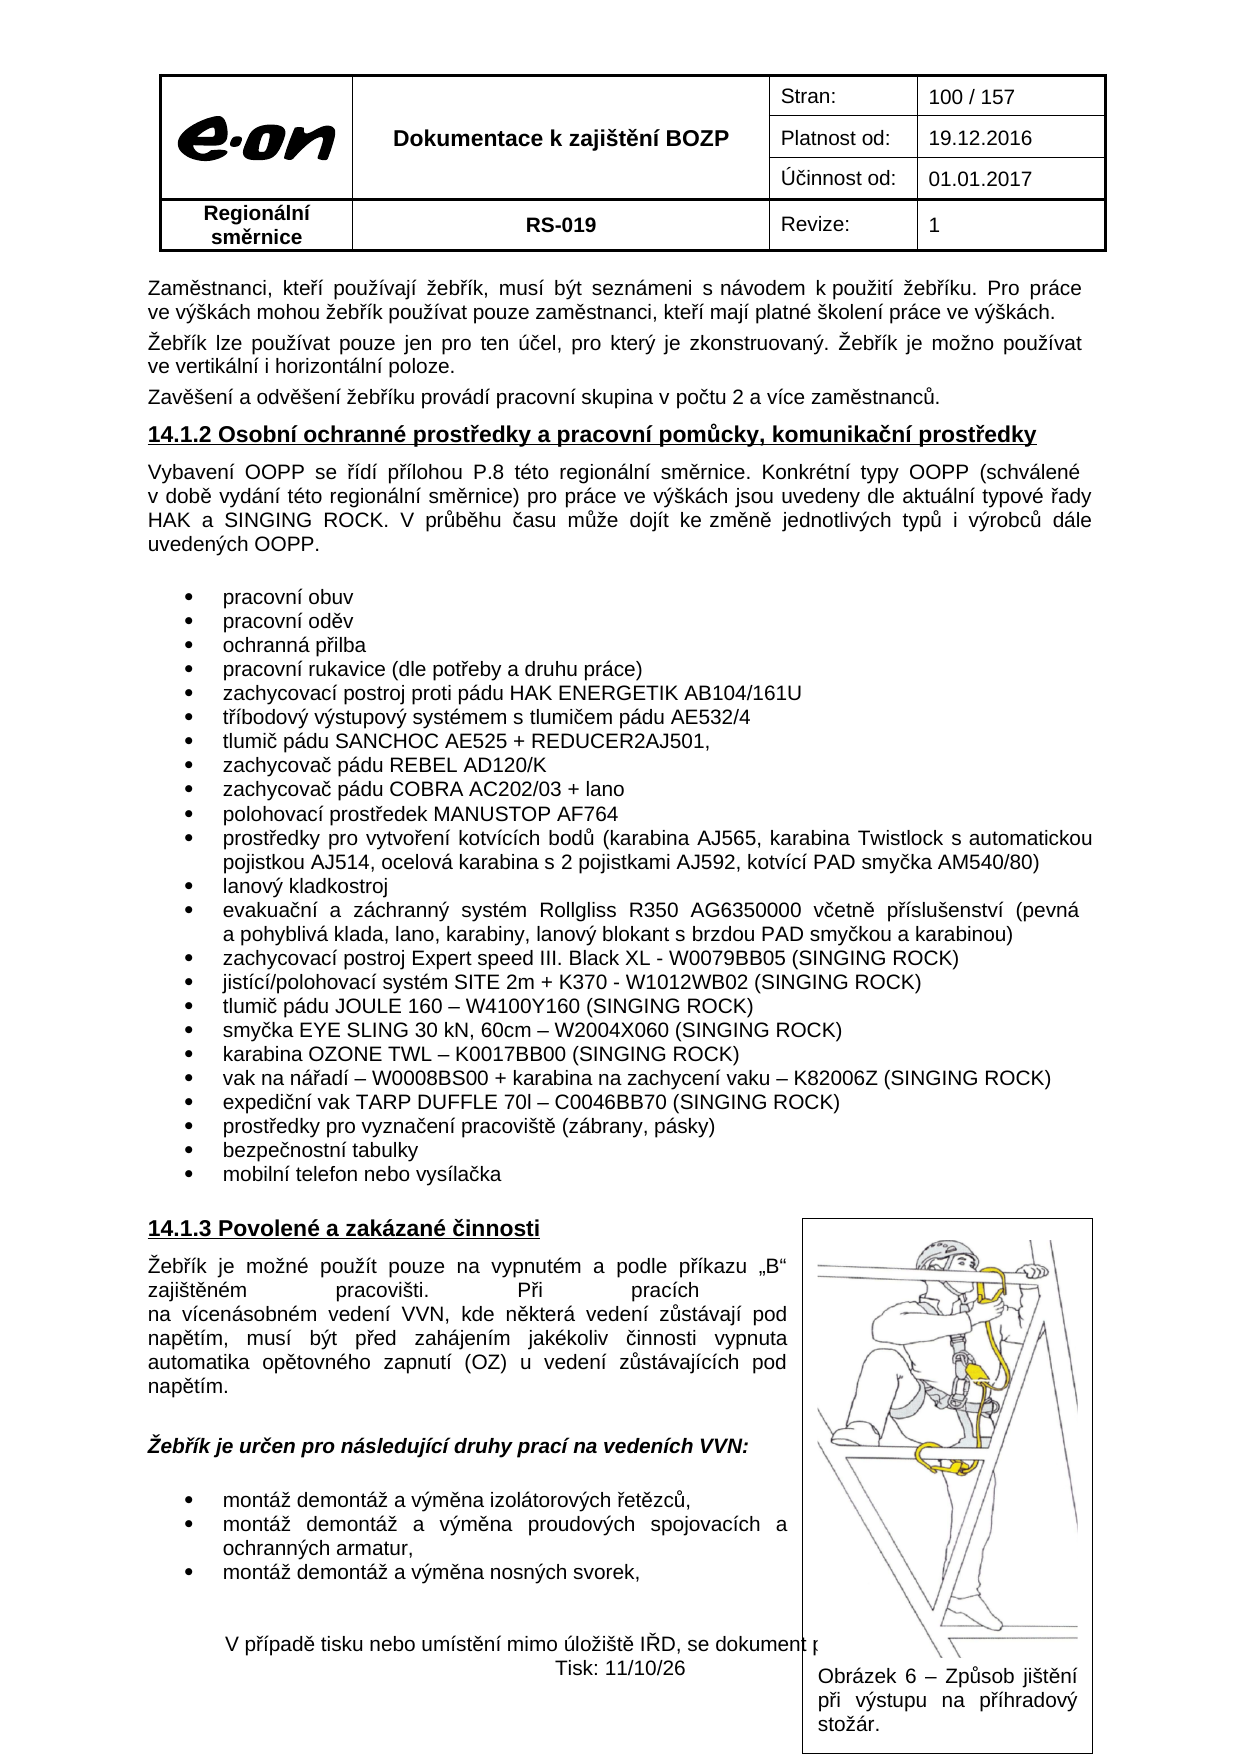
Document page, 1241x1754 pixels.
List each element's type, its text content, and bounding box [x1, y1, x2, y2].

text Zaměstnanci, kteří používají žebřík, musí být seznámeni s návodem k použití žebříku. Pro práce ve výškách mohou žebřík používat pouze zaměstnanci, kteří mají platné školení práce ve výškách. [148, 276, 1092, 324]
list zachycovač pádu COBRA AC202/03 + lano [185, 777, 1092, 801]
list expediční vak TARP DUFFLE 70l – C0046BB70 (SINGING ROCK) [185, 1090, 1092, 1114]
list prostředky pro vyznačení pracoviště (zábrany, pásky) [185, 1114, 1092, 1138]
text Zavěšení a odvěšení žebříku provádí pracovní skupina v počtu 2 a více zaměstnanců. [148, 384, 1092, 408]
picture [817, 1240, 1078, 1658]
list mobilní telefon nebo vysílačka [185, 1162, 1092, 1186]
list bezpečnostní tabulky [185, 1138, 1092, 1162]
list tříbodový výstupový systémem s tlumičem pádu AE532/4 [185, 705, 1092, 729]
text Žebřík je možné použít pouze na vypnutém a podle příkazu „B“ zajištěném pracovišti. Při pracích na vícenásobném vedení VVN, kde některá vedení zůstávají pod napětím, musí být před zahájením jakékoliv činnosti vypnuta automatika opětovného zapnutí (OZ) u vedení zůstávajících pod napětím. [148, 1254, 802, 1398]
list zachycovací postroj Expert speed III. Black XL - W0079BB05 (SINGING ROCK) [185, 946, 1092, 969]
list karabina OZONE TWL – K0017BB00 (SINGING ROCK) [185, 1042, 1092, 1066]
list jistící/polohovací systém SITE 2m + K370 - W1012WB02 (SINGING ROCK) [185, 969, 1092, 994]
list pracovní oděv [185, 609, 1092, 633]
list pracovní rukavice (dle potřeby a druhu práce) [185, 657, 1092, 681]
list montáž demontáž a výměna izolátorových řetězců, [185, 1487, 802, 1512]
list zachycovací postroj proti pádu HAK ENERGETIK AB104/161U [185, 681, 1092, 705]
title 14.1.3 Povolené a zakázané činnosti [148, 1215, 1092, 1242]
list polohovací prostředek MANUSTOP AF764 [185, 801, 1092, 825]
list lanový kladkostroj [185, 873, 1092, 897]
list tlumič pádu SANCHOC AE525 + REDUCER2AJ501, [185, 729, 1092, 753]
list evakuační a záchranný systém Rollgliss R350 AG6350000 včetně příslušenství (pevná a pohyblivá klada, lano, karabiny, lanový blokant s brzdou PAD smyčkou a karabinou) [185, 897, 1092, 946]
list tlumič pádu JOULE 160 – W4100Y160 (SINGING ROCK) [185, 994, 1092, 1018]
list montáž demontáž a výměna proudových spojovacích a ochranných armatur, [185, 1512, 802, 1559]
list montáž demontáž a výměna nosných svorek, [185, 1559, 802, 1584]
list ochranná přilba [185, 633, 1092, 657]
list pracovní obuv [185, 585, 1092, 609]
title 14.1.2 Osobní ochranné prostředky a pracovní pomůcky, komunikační prostředky [148, 421, 1092, 447]
text Žebřík lze používat pouze jen pro ten účel, pro který je zkonstruovaný. Žebřík je možno používat ve vertikální i horizontální poloze. [148, 330, 1092, 378]
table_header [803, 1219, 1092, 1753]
text Vybavení OOPP se řídí přílohou P.8 této regionální směrnice. Konkrétní typy OOPP (schválené v době vydání této regionální směrnice) pro práce ve výškách jsou uvedeny dle aktuální typové řady HAK a SINGING ROCK. V průběhu času může dojít ke změně jednotlivých typů i výrobců dále uvedených OOPP. [148, 460, 1092, 556]
list zachycovač pádu REBEL AD120/K [185, 753, 1092, 777]
list smyčka EYE SLING 30 kN, 60cm – W2004X060 (SINGING ROCK) [185, 1018, 1092, 1042]
list vak na nářadí – W0008BS00 + karabina na zachycení vaku – K82006Z (SINGING ROCK) [185, 1066, 1092, 1090]
text Žebřík je určen pro následující druhy prací na vedeních VVN: [148, 1434, 802, 1458]
list prostředky pro vytvoření kotvících bodů (karabina AJ565, karabina Twistlock s automatickou pojistkou AJ514, ocelová karabina s 2 pojistkami AJ592, kotvící PAD smyčka AM540/80) [185, 825, 1092, 873]
